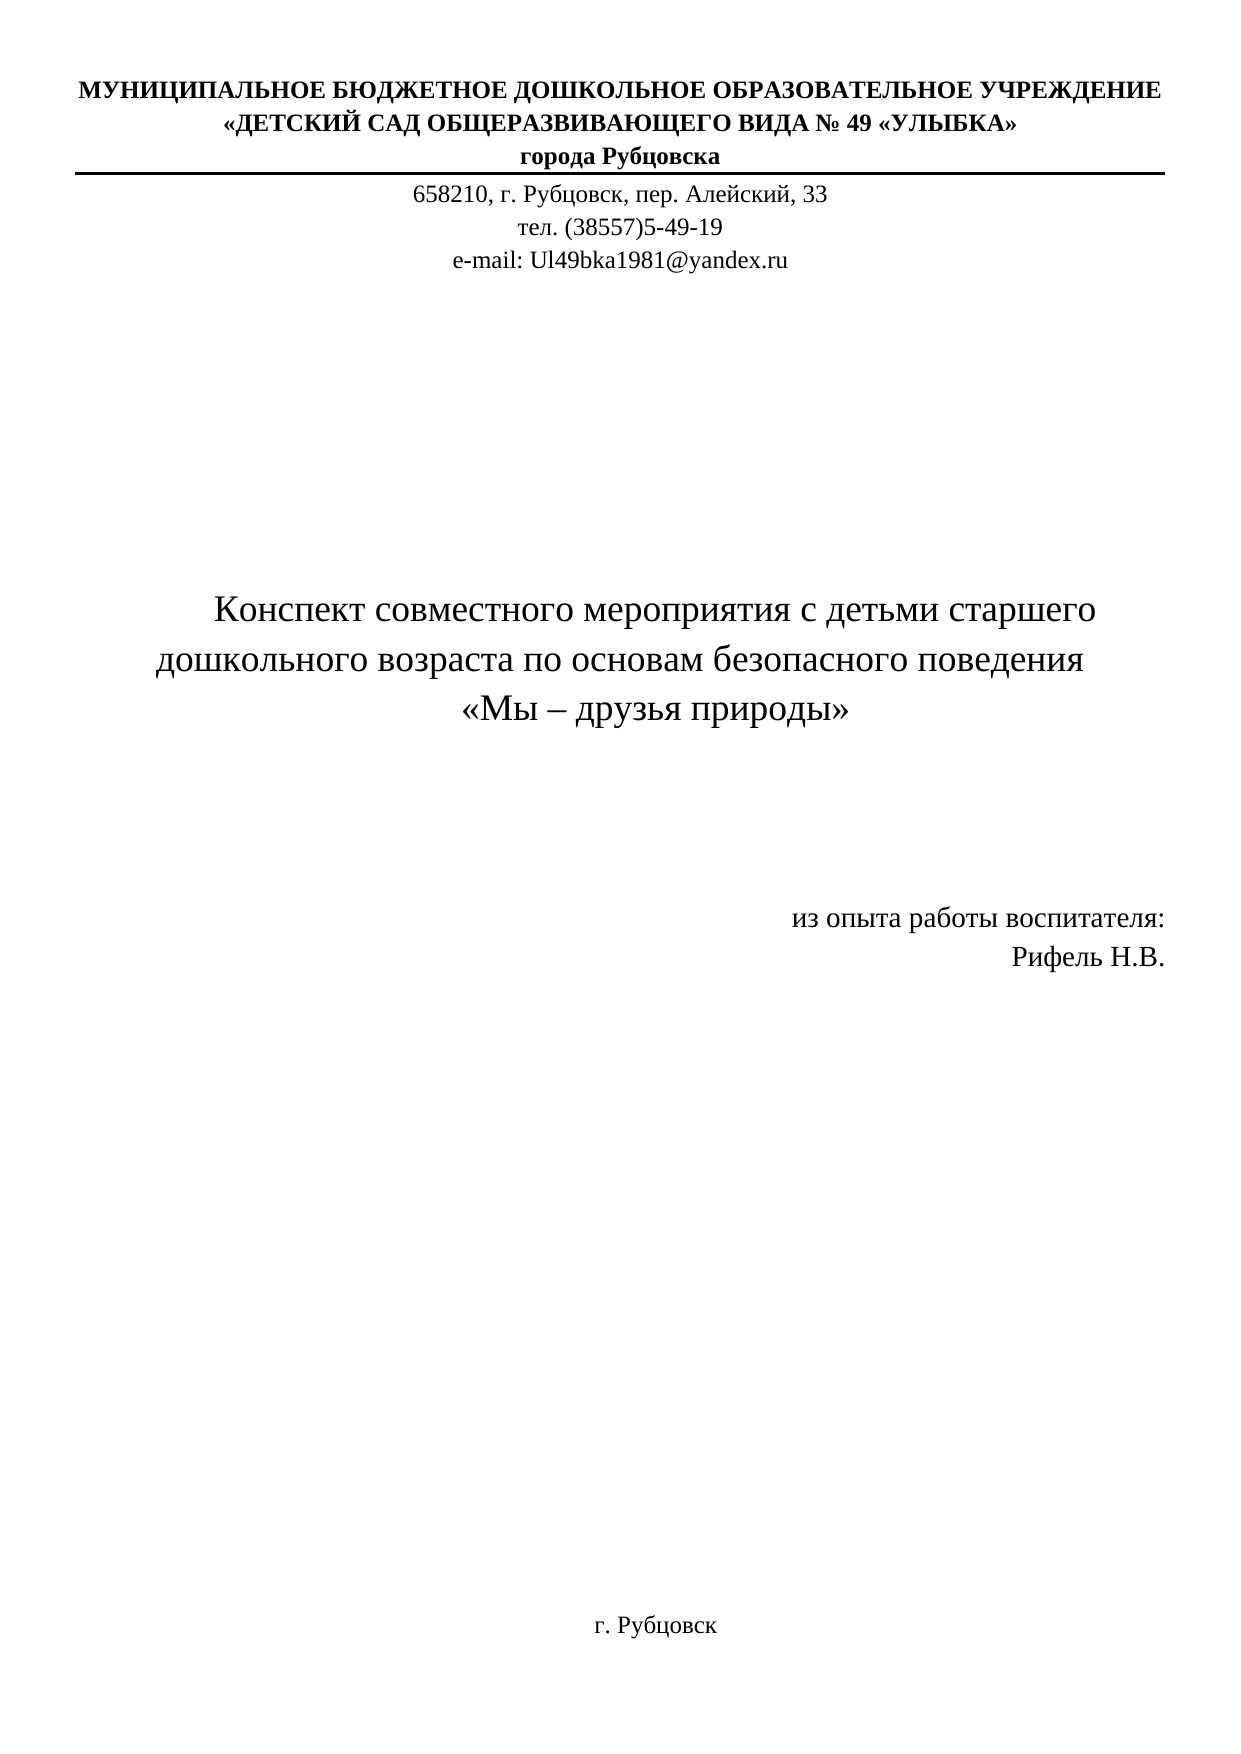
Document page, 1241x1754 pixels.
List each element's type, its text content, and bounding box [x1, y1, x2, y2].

text г. Рубцовск [75, 1610, 1165, 1639]
text «Мы – друзья природы» [75, 686, 1165, 729]
text 658210, г. Рубцовск, пер. Алейский, 33 [75, 179, 1165, 208]
text Конспект совместного мероприятия с детьми старшего дошкольного возраста по основам безопасного поведения [75, 587, 1165, 679]
text из опыта работы воспитателя: [75, 900, 1165, 934]
text Рифель Н.В. [75, 939, 1165, 972]
text тел. (38557)5-49-19 [75, 212, 1165, 241]
text города Рубцовска [75, 141, 1165, 172]
text МУНИЦИПАЛЬНОЕ БЮДЖЕТНОЕ ДОШКОЛЬНОЕ ОБРАЗОВАТЕЛЬНОЕ УЧРЕЖДЕНИЕ [75, 75, 1165, 104]
text е-mail: Ul49bka1981@yandex.ru [75, 245, 1165, 274]
text «ДЕТСКИЙ САД ОБЩЕРАЗВИВАЮЩЕГО ВИДА № 49 «УЛЫБКА» [75, 108, 1165, 137]
